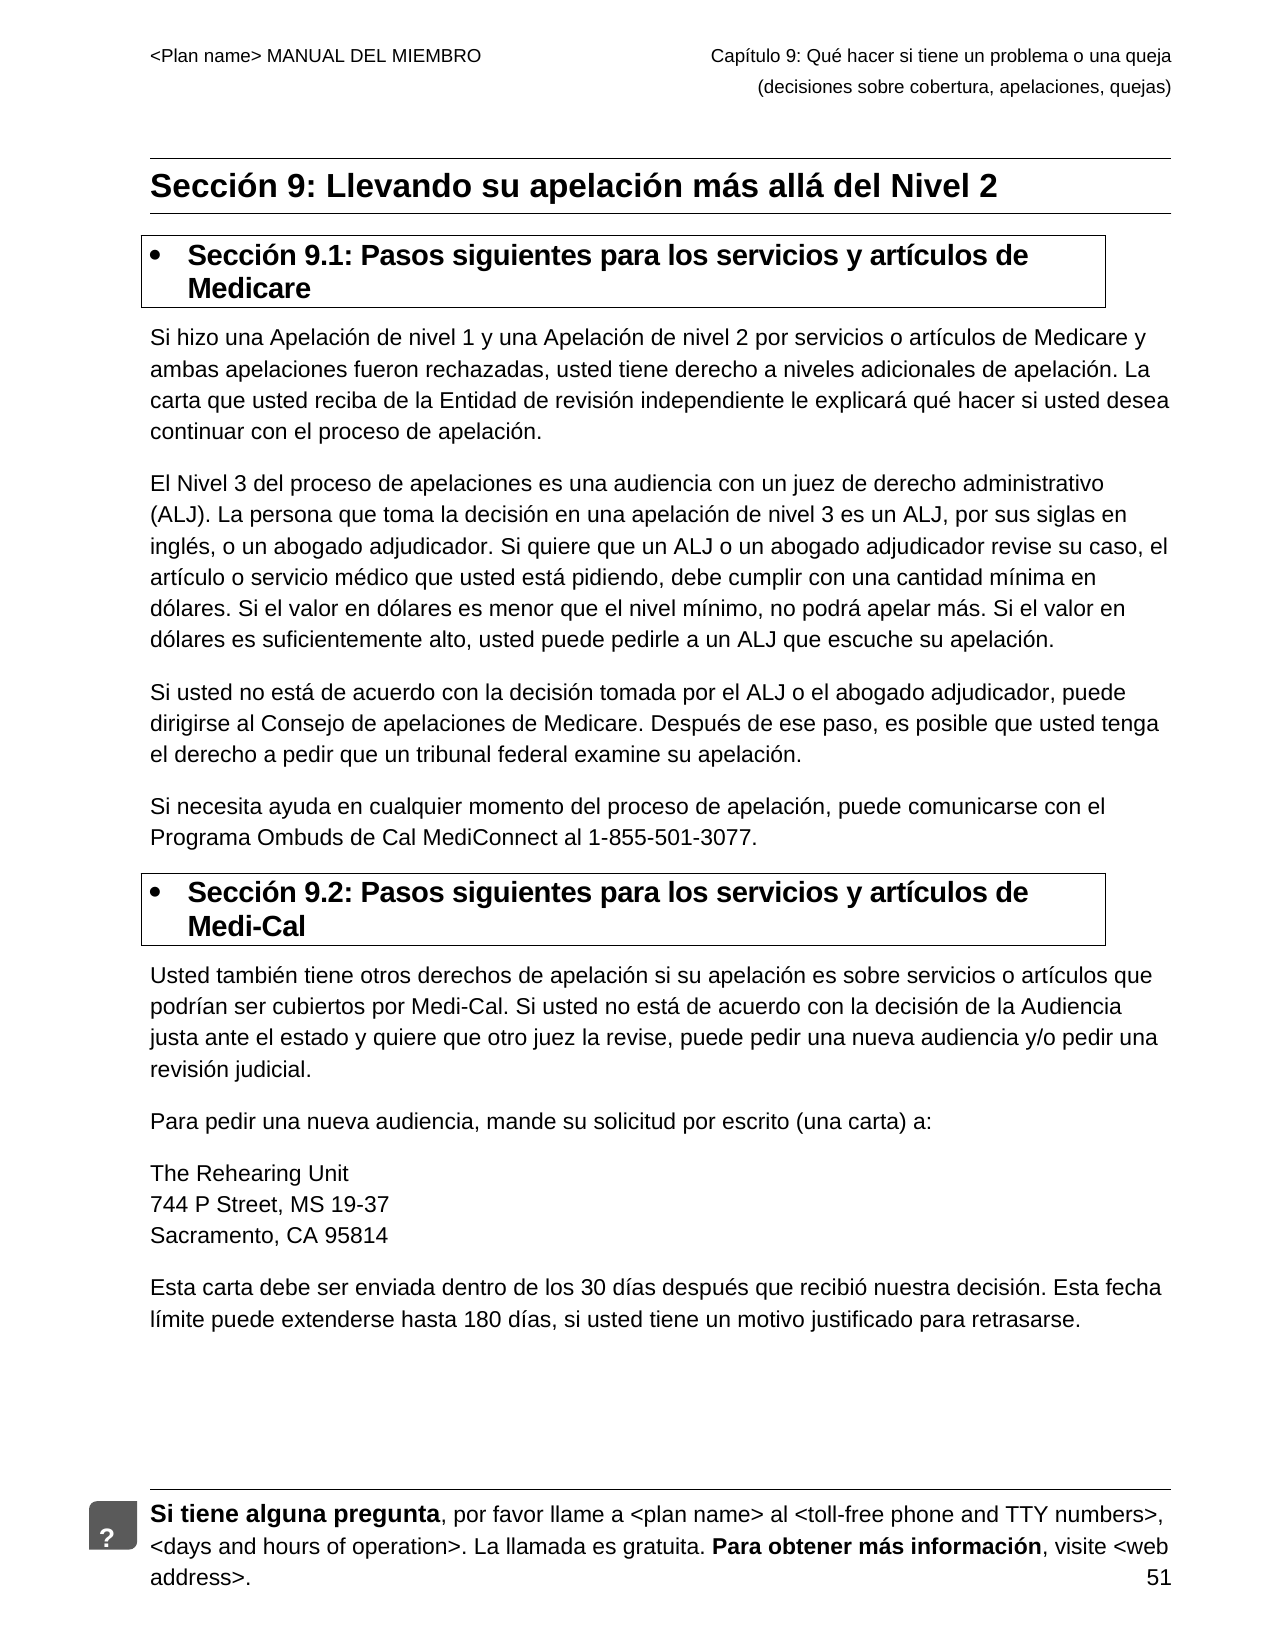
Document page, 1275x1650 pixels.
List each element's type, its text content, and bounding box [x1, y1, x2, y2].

text 744 P Street, MS 19-37 [150, 1187, 1171, 1219]
text Usted también tiene otros derechos de apelación si su apelación es sobre servicios o artículos que podrían ser cubiertos por Medi-Cal. Si usted no está de acuerdo con la decisión de la Audiencia justa ante el estado y quiere que otro juez la revise, puede pedir una nueva audiencia y/o pedir una revisión judicial. [150, 958, 1171, 1083]
text Si necesita ayuda en cualquier momento del proceso de apelación, puede comunicarse con el Programa Ombuds de Cal MediConnect al 1-855-501-3077. [150, 789, 1171, 852]
subtitle Sección 9: Llevando su apelación más allá del Nivel 2 [150, 159, 1171, 213]
text Si usted no está de acuerdo con la decisión tomada por el ALJ o el abogado adjudicador, puede dirigirse al Consejo de apelaciones de Medicare. Después de ese paso, es posible que usted tenga el derecho a pedir que un tribunal federal examine su apelación. [150, 675, 1171, 769]
text Para pedir una nueva audiencia, mande su solicitud por escrito (una carta) a: [150, 1104, 1171, 1135]
text The Rehearing Unit [150, 1156, 1171, 1187]
text Si hizo una Apelación de nivel 1 y una Apelación de nivel 2 por servicios o artículos de Medicare y ambas apelaciones fueron rechazadas, usted tiene derecho a niveles adicionales de apelación. La carta que usted reciba de la Entidad de revisión independiente le explicará qué hacer si usted desea continuar con el proceso de apelación. [150, 321, 1171, 446]
subtitle Sección 9.2: Pasos siguientes para los servicios y artículos de Medi-Cal [142, 874, 1105, 945]
subtitle Sección 9.1: Pasos siguientes para los servicios y artículos de Medicare [142, 236, 1105, 307]
text Esta carta debe ser enviada dentro de los 30 días después que recibió nuestra decisión. Esta fecha límite puede extenderse hasta 180 días, si usted tiene un motivo justificado para retrasarse. [150, 1271, 1171, 1333]
text Sacramento, CA 95814 [150, 1219, 1171, 1250]
text El Nivel 3 del proceso de apelaciones es una audiencia con un juez de derecho administrativo (ALJ). La persona que toma la decisión en una apelación de nivel 3 es un ALJ, por sus siglas en inglés, o un abogado adjudicador. Si quiere que un ALJ o un abogado adjudicador revise su caso, el artículo o servicio médico que usted está pidiendo, debe cumplir con una cantidad mínima en dólares. Si el valor en dólares es menor que el nivel mínimo, no podrá apelar más. Si el valor en dólares es suficientemente alto, usted puede pedirle a un ALJ que escuche su apelación. [150, 467, 1171, 654]
